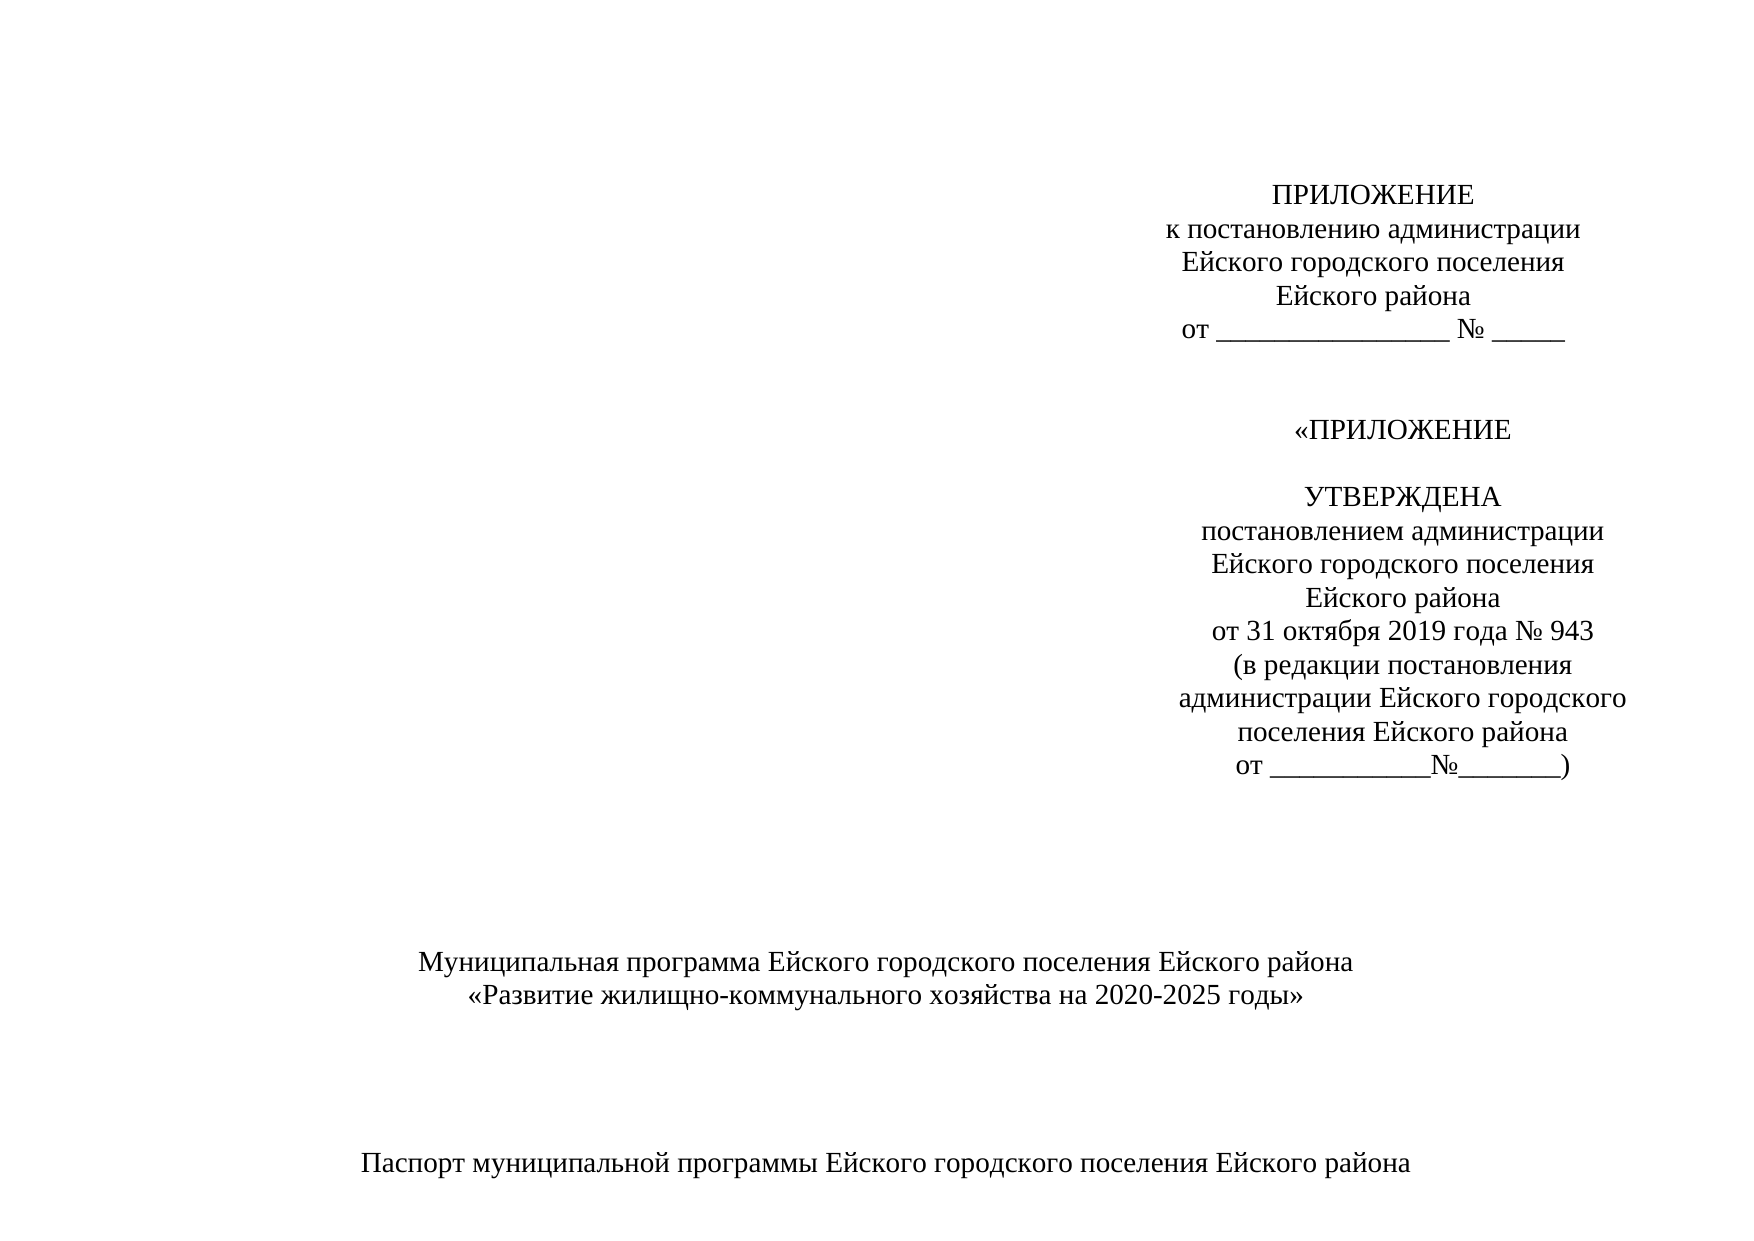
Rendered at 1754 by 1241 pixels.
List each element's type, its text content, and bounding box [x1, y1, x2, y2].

text УТВЕРЖДЕНА [1167, 479, 1639, 513]
text от ________________ № _____ [1107, 311, 1639, 345]
text «ПРИЛОЖЕНИЕ [1167, 412, 1639, 446]
text Ейского района [1107, 278, 1639, 311]
text Муниципальная программа Ейского городского поселения Ейского района [133, 944, 1639, 977]
text от ___________№_______) [1167, 747, 1639, 781]
text постановлением администрации [1167, 513, 1639, 546]
text ПРИЛОЖЕНИЕ [1107, 177, 1639, 211]
text (в редакции постановления [1167, 647, 1639, 680]
text к постановлению администрации [1107, 211, 1639, 244]
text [133, 977, 1639, 1011]
text Паспорт муниципальной программы Ейского городского поселения Ейского района [133, 1145, 1639, 1179]
text Ейского района [1167, 580, 1639, 613]
text Ейского городского поселения [1107, 244, 1639, 278]
text Ейского городского поселения [1167, 546, 1639, 580]
text от 31 октября 2019 года № 943 [1167, 613, 1639, 647]
text администрации Ейского городского поселения Ейского района [1167, 680, 1639, 747]
